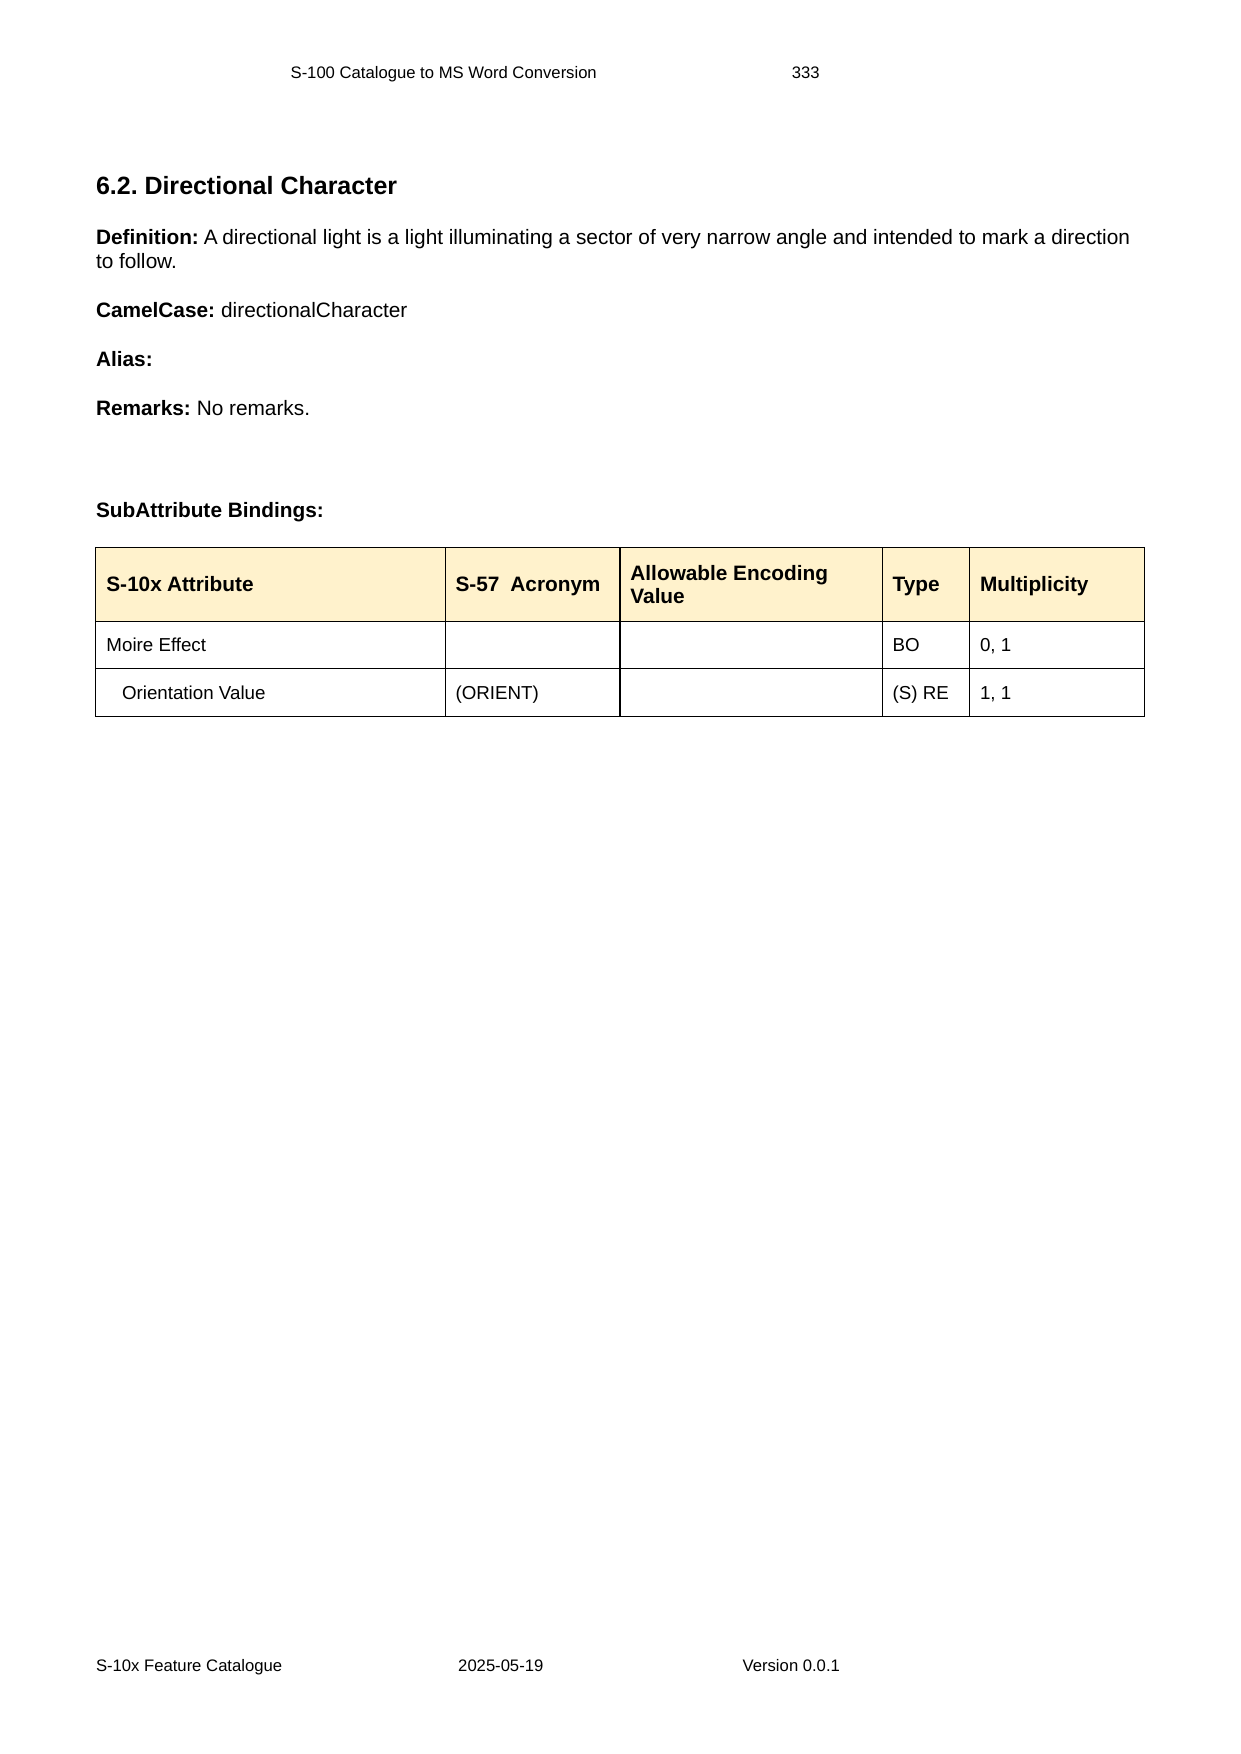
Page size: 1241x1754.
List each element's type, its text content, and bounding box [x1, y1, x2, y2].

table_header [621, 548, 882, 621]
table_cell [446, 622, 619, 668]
text Definition: A directional light is a light illuminating a sector of very narrow angle and intended to mark a direction to follow. [96, 224, 1144, 272]
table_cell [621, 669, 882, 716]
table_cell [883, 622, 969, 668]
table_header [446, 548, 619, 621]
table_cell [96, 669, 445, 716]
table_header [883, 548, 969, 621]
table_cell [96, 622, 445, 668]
text CamelCase: directionalCharacter [96, 297, 1144, 321]
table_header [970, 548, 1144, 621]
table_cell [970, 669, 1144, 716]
text Alias: [96, 346, 1144, 370]
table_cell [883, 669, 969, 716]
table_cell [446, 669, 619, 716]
text Remarks: No remarks. [96, 395, 1144, 419]
text 6.2. Directional Character [96, 171, 1144, 199]
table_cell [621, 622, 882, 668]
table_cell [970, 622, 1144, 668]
text SubAttribute Bindings: [96, 498, 1144, 522]
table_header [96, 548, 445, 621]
